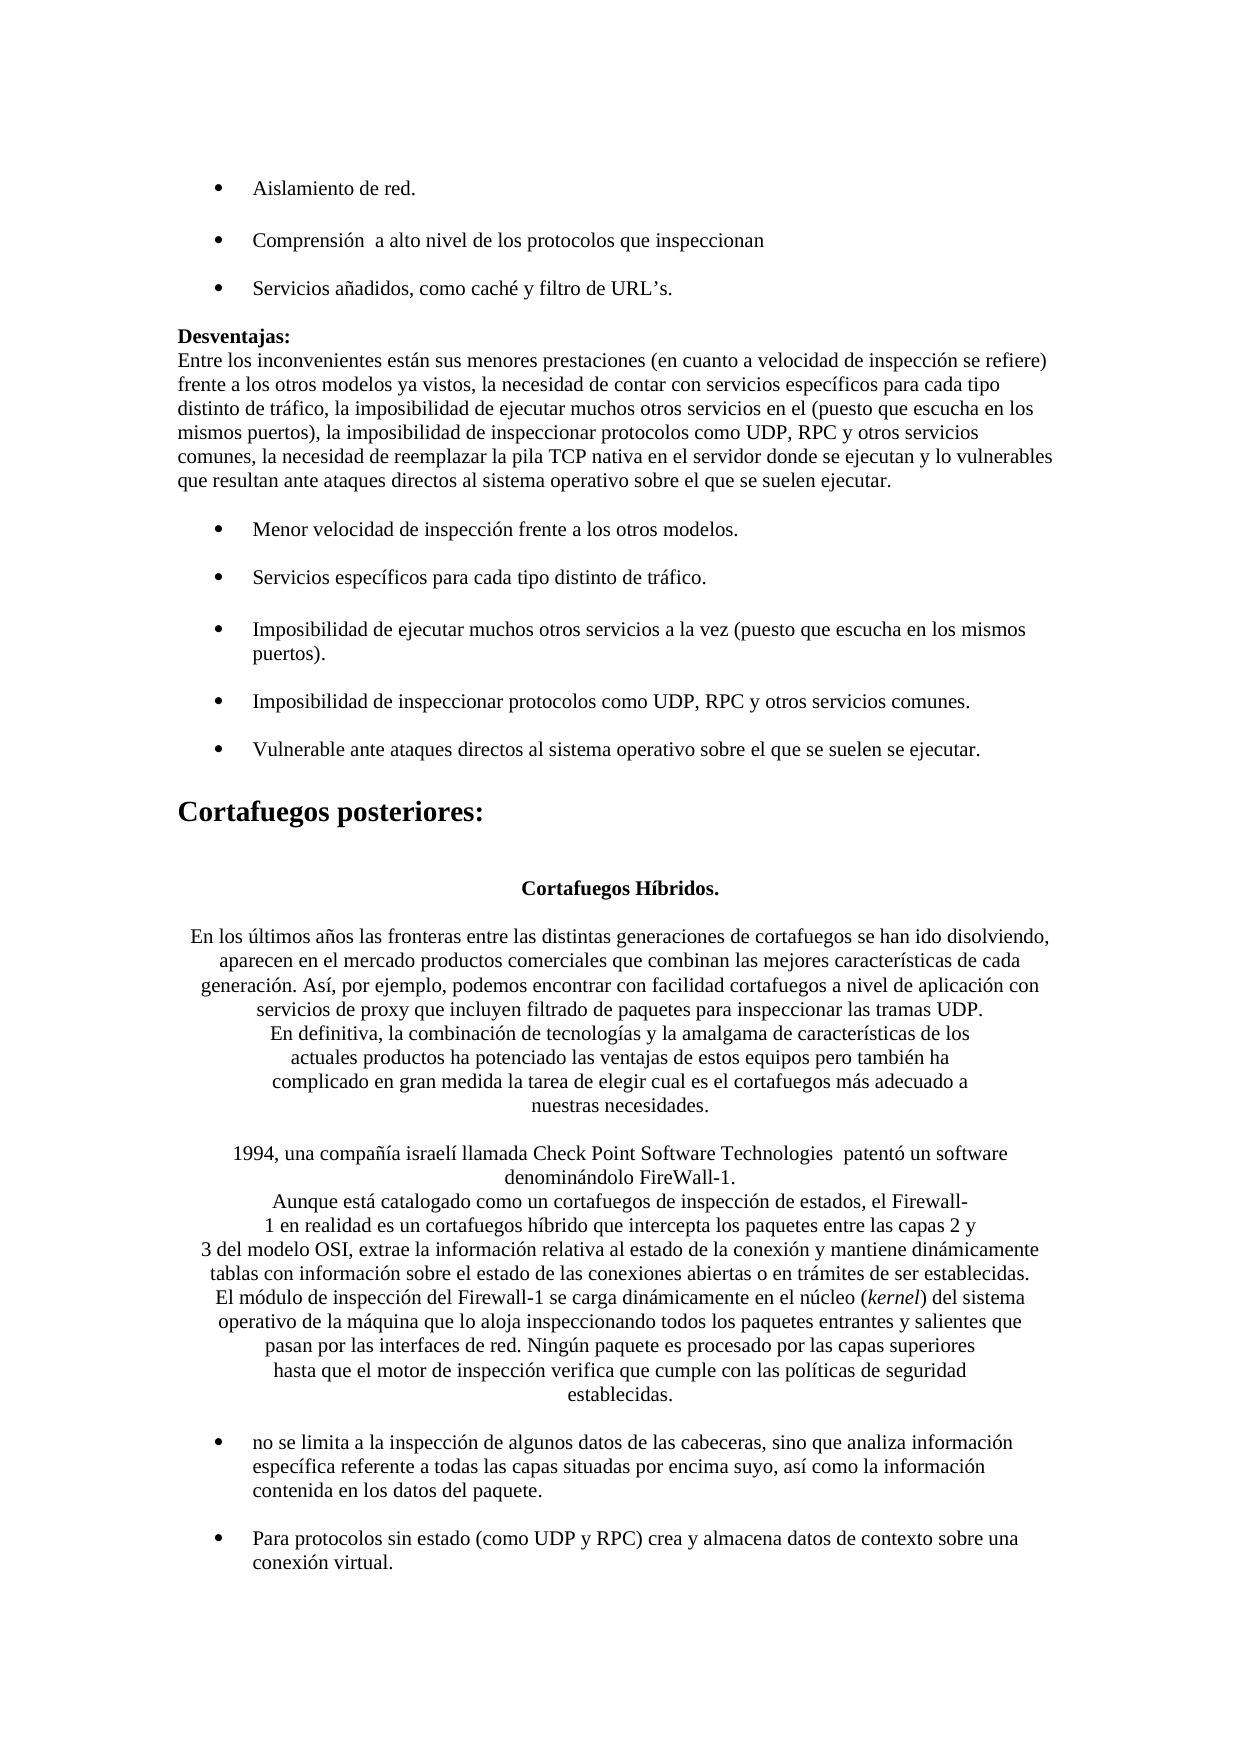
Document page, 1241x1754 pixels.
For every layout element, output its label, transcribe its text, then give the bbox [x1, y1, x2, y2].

text 3 del modelo OSI, extrae la información relativa al estado de la conexión y mantiene dinámicamente tablas con información sobre el estado de las conexiones abiertas o en trámites de ser establecidas. [177, 1237, 1063, 1285]
text hasta que el motor de inspección verifica que cumple con las políticas de seguridad [177, 1357, 1063, 1382]
list Servicios específicos para cada tipo distinto de tráfico. [215, 564, 1063, 589]
text 1994, una compañía israelí llamada Check Point Software Technologies patentó un software denominándolo FireWall-1. [177, 1141, 1063, 1189]
text Cortafuegos posteriores: [177, 794, 1063, 828]
list Para protocolos sin estado (como UDP y RPC) crea y almacena datos de contexto sobre una conexión virtual. [215, 1526, 1063, 1574]
text nuestras necesidades. [177, 1093, 1063, 1117]
text Desventajas: [177, 324, 1063, 348]
list Menor velocidad de inspección frente a los otros modelos. [215, 516, 1063, 541]
list Servicios añadidos, como caché y filtro de URL’s. [215, 276, 1063, 300]
list Imposibilidad de inspeccionar protocolos como UDP, RPC y otros servicios comunes. [215, 689, 1063, 713]
text Entre los inconvenientes están sus menores prestaciones (en cuanto a velocidad de inspección se refiere) frente a los otros modelos ya vistos, la necesidad de contar con servicios específicos para cada tipo distinto de tráfico, la imposibilidad de ejecutar muchos otros servicios en el (puesto que escucha en los mismos puertos), la imposibilidad de inspeccionar protocolos como UDP, RPC y otros servicios comunes, la necesidad de reemplazar la pila TCP nativa en el servidor donde se ejecutan y lo vulnerables que resultan ante ataques directos al sistema operativo sobre el que se suelen ejecutar. [177, 348, 1063, 492]
text 1 en realidad es un cortafuegos híbrido que intercepta los paquetes entre las capas 2 y [177, 1213, 1063, 1237]
list Imposibilidad de ejecutar muchos otros servicios a la vez (puesto que escucha en los mismos puertos). [215, 617, 1063, 665]
text Aunque está catalogado como un cortafuegos de inspección de estados, el Firewall- [177, 1189, 1063, 1213]
text El módulo de inspección del Firewall-1 se carga dinámicamente en el núcleo (kernel) del sistema operativo de la máquina que lo aloja inspeccionando todos los paquetes entrantes y salientes que [177, 1285, 1063, 1333]
text establecidas. [177, 1382, 1063, 1406]
list Aislamiento de red. [215, 176, 1063, 200]
text pasan por las interfaces de red. Ningún paquete es procesado por las capas superiores [177, 1333, 1063, 1357]
text En definitiva, la combinación de tecnologías y la amalgama de características de los [177, 1021, 1063, 1045]
text actuales productos ha potenciado las ventajas de estos equipos pero también ha [177, 1045, 1063, 1069]
text En los últimos años las fronteras entre las distintas generaciones de cortafuegos se han ido disolviendo, aparecen en el mercado productos comerciales que combinan las mejores características de cada generación. Así, por ejemplo, podemos encontrar con facilidad cortafuegos a nivel de aplicación con servicios de proxy que incluyen filtrado de paquetes para inspeccionar las tramas UDP. [177, 924, 1063, 1021]
text complicado en gran medida la tarea de elegir cual es el cortafuegos más adecuado a [177, 1069, 1063, 1093]
list no se limita a la inspección de algunos datos de las cabeceras, sino que analiza información específica referente a todas las capas situadas por encima suyo, así como la información contenida en los datos del paquete. [215, 1430, 1063, 1502]
text Cortafuegos Híbridos. [177, 876, 1063, 900]
list Comprensión a alto nivel de los protocolos que inspeccionan [215, 228, 1063, 252]
list Vulnerable ante ataques directos al sistema operativo sobre el que se suelen se ejecutar. [215, 737, 1063, 761]
